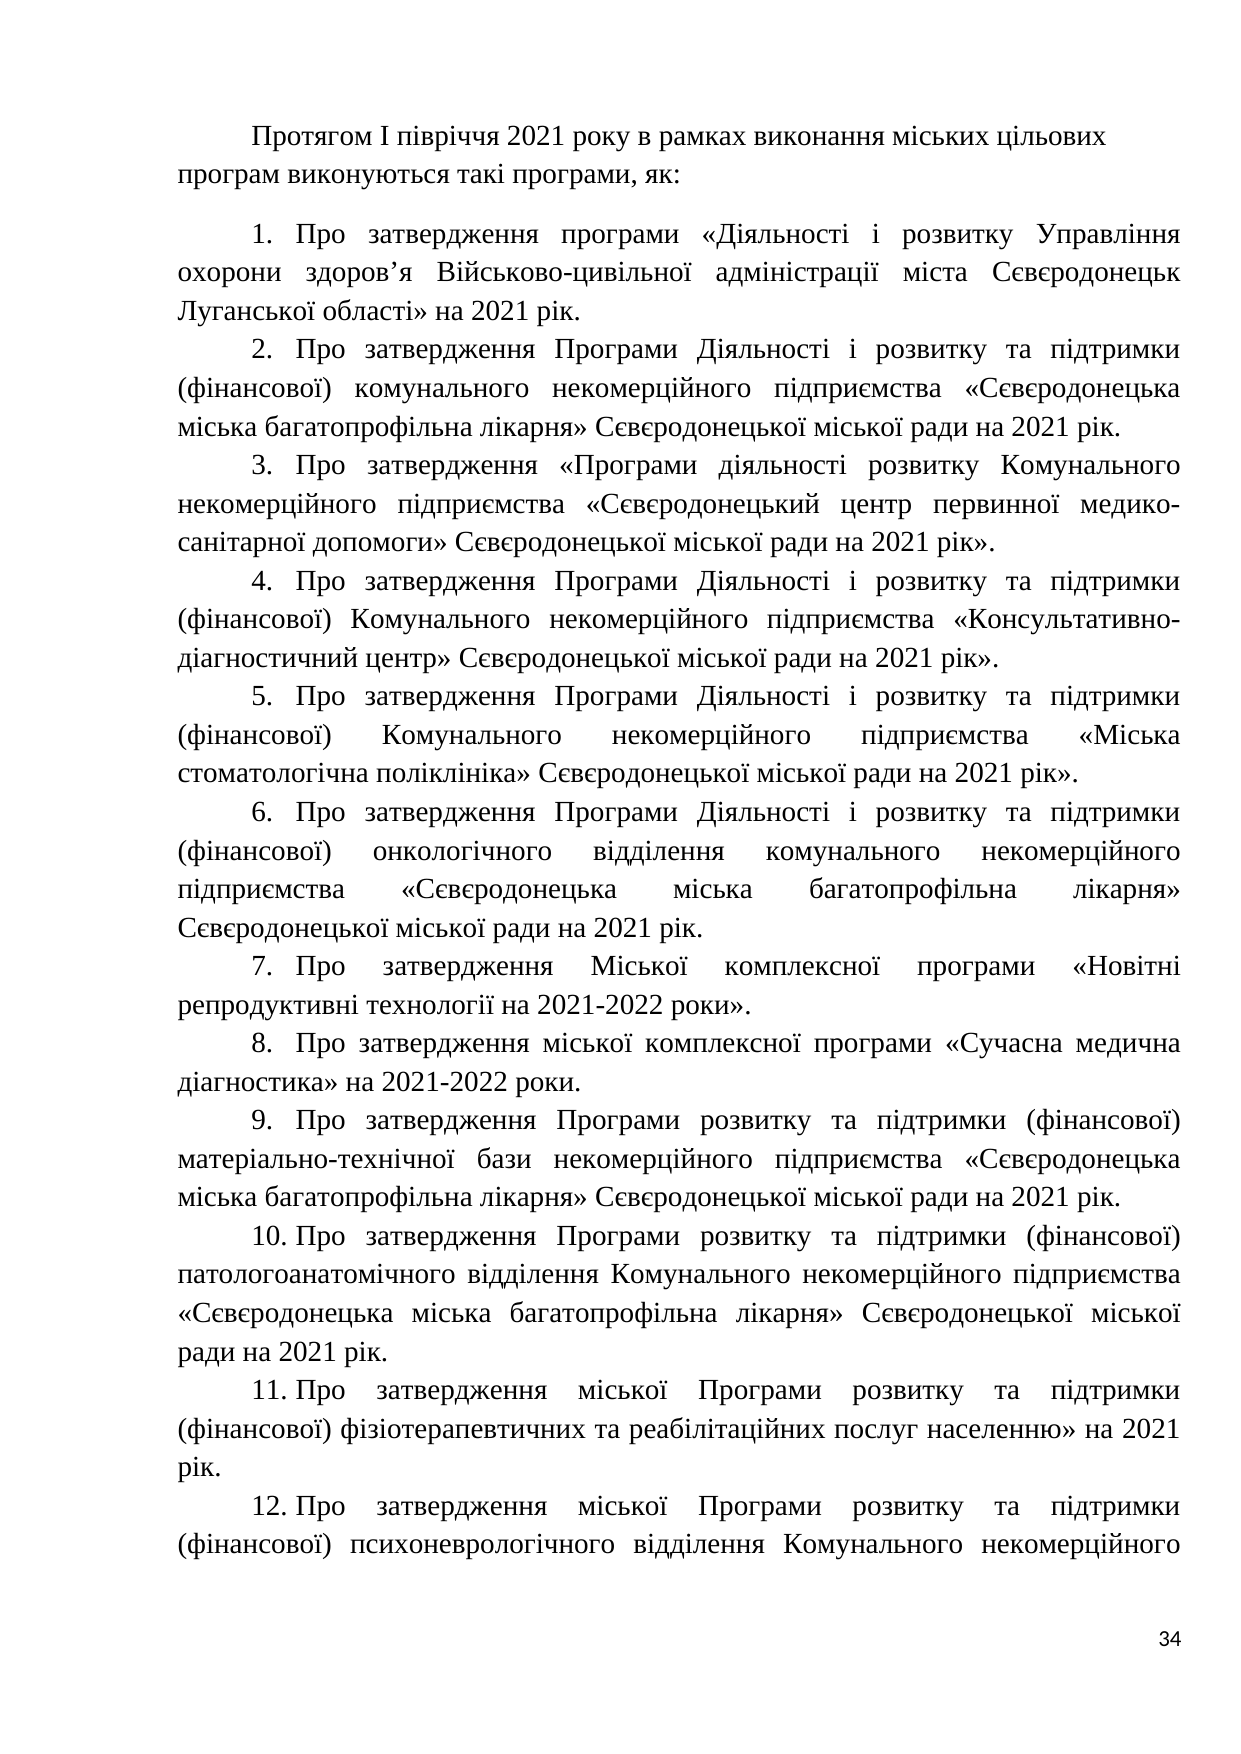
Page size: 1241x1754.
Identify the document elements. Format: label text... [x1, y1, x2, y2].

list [177, 1488, 1181, 1560]
list Про затвердження Програми Діяльності і розвитку та підтримки (фінансової) онкологічного відділення комунального некомерційного підприємства «Сєвєродонецька міська багатопрофільна лікарня» Сєвєродонецької міської ради на 2021 рік. [177, 794, 1181, 943]
text Протягом І півріччя 2021 року в рамках виконання міських цільових програм виконуються такі програми, як: [177, 118, 1181, 190]
list Про затвердження Програми Діяльності і розвитку та підтримки (фінансової) Комунального некомерційного підприємства «Консультативно-діагностичний центр» Сєвєродонецької міської ради на 2021 рік». [177, 563, 1181, 673]
list Про затвердження Програми Діяльності і розвитку та підтримки (фінансової) комунального некомерційного підприємства «Сєвєродонецька міська багатопрофільна лікарня» Сєвєродонецької міської ради на 2021 рік. [177, 332, 1181, 442]
list Про затвердження Програми Діяльності і розвитку та підтримки (фінансової) Комунального некомерційного підприємства «Міська стоматологічна поліклініка» Сєвєродонецької міської ради на 2021 рік». [177, 678, 1181, 789]
list Про затвердження міської Програми розвитку та підтримки (фінансової) фізіотерапевтичних та реабілітаційних послуг населенню» на 2021 рік. [177, 1372, 1181, 1483]
list Про затвердження міської комплексної програми «Сучасна медична діагностика» на 2021-2022 роки. [177, 1025, 1181, 1097]
list Про затвердження «Програми діяльності розвитку Комунального некомерційного підприємства «Сєвєродонецький центр первинної медико-санітарної допомоги» Сєвєродонецької міської ради на 2021 рік». [177, 447, 1181, 558]
list Про затвердження Міської комплексної програми «Новітні репродуктивні технології на 2021-2022 роки». [177, 948, 1181, 1020]
list Про затвердження Програми розвитку та підтримки (фінансової) патологоанатомічного відділення Комунального некомерційного підприємства «Сєвєродонецька міська багатопрофільна лікарня» Сєвєродонецької міської ради на 2021 рік. [177, 1218, 1181, 1367]
list Про затвердження Програми розвитку та підтримки (фінансової) матеріально-технічної бази некомерційного підприємства «Сєвєродонецька міська багатопрофільна лікарня» Сєвєродонецької міської ради на 2021 рік. [177, 1102, 1181, 1213]
list Про затвердження програми «Діяльності і розвитку Управління охорони здоров’я Військово-цивільної адміністрації міста Сєвєродонецьк Луганської області» на 2021 рік. [177, 216, 1181, 327]
